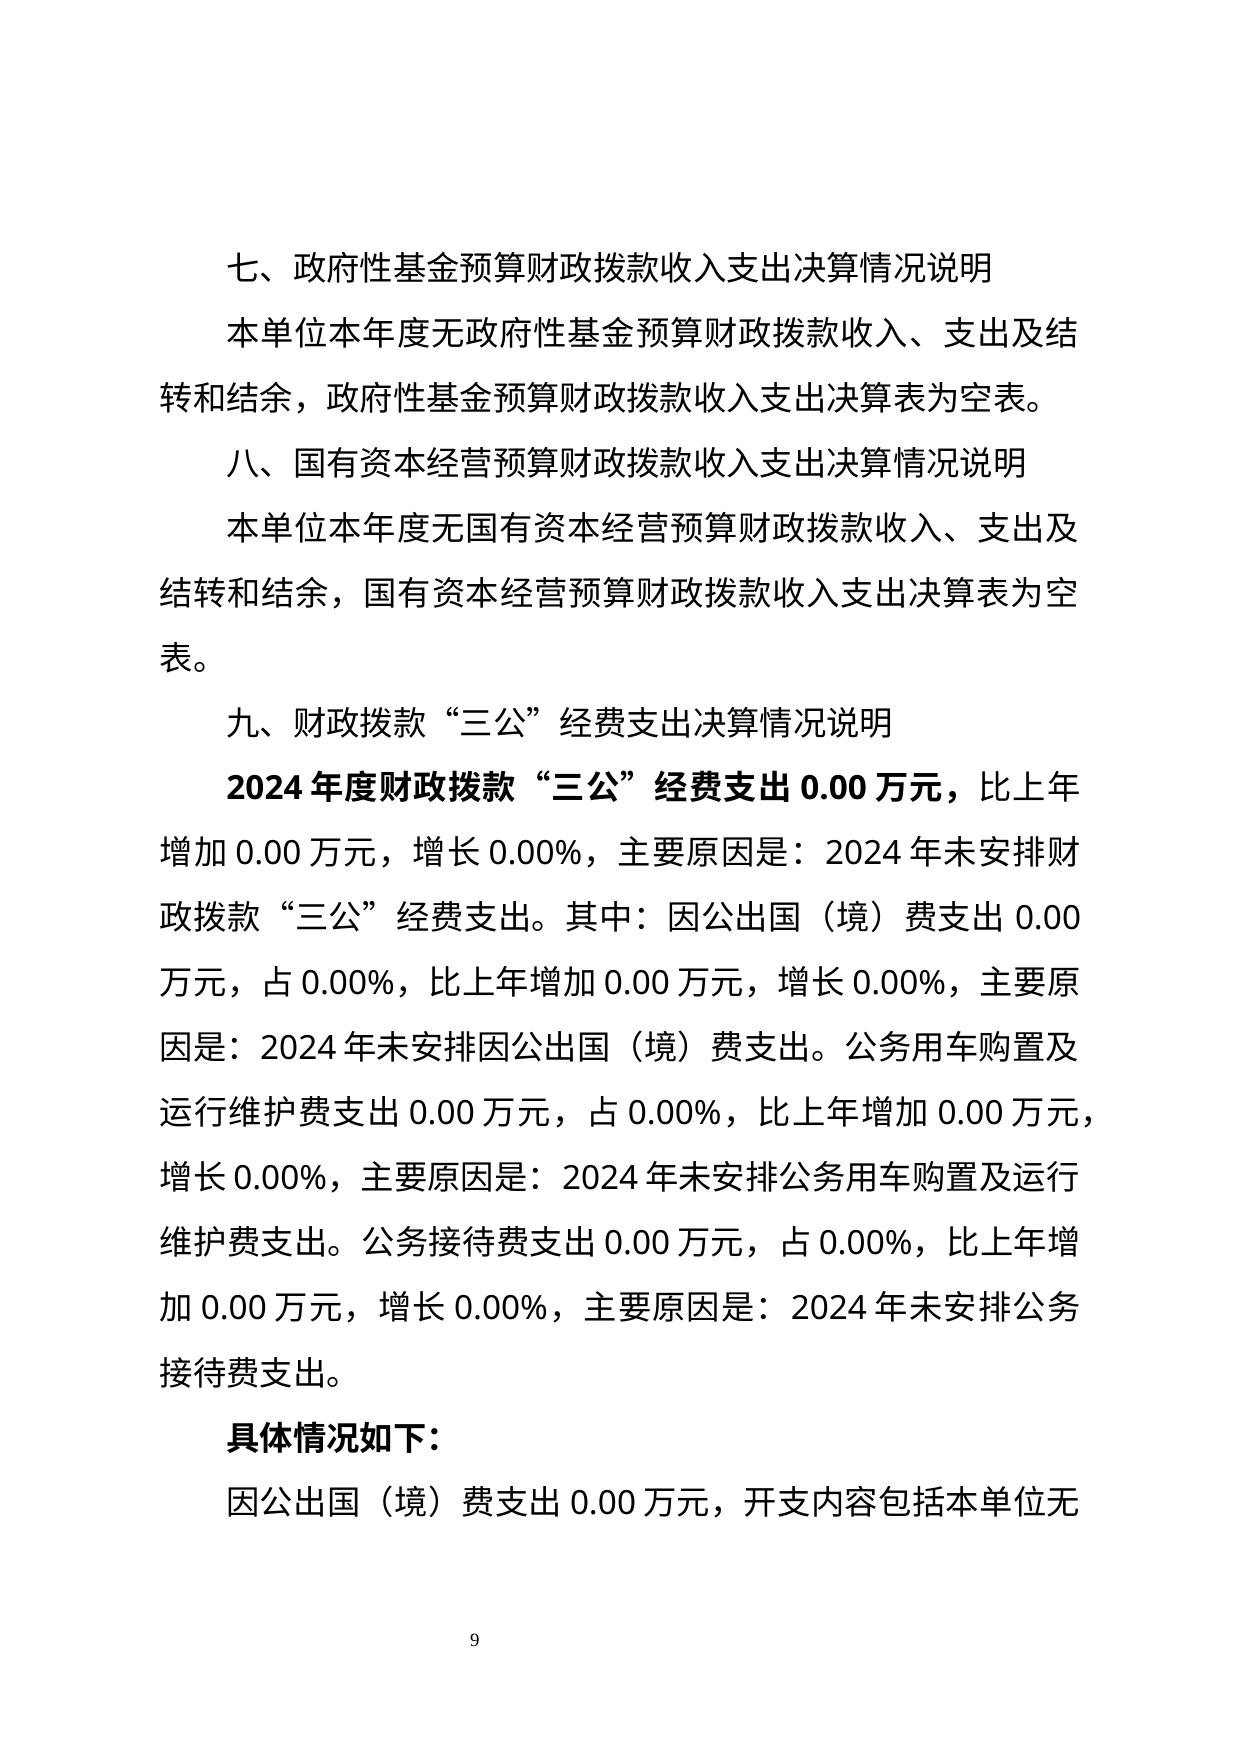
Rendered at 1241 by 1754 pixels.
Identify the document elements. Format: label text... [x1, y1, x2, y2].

text 本单位本年度无政府性基金预算财政拨款收入、支出及结转和结余，政府性基金预算财政拨款收入支出决算表为空表。 [159, 298, 1081, 428]
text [159, 1468, 1081, 1533]
text 具体情况如下： [159, 1403, 1081, 1468]
text 七、政府性基金预算财政拨款收入支出决算情况说明 [159, 233, 1081, 298]
text 本单位本年度无国有资本经营预算财政拨款收入、支出及结转和结余，国有资本经营预算财政拨款收入支出决算表为空表。 [159, 493, 1081, 688]
text 九、财政拨款“三公”经费支出决算情况说明 [159, 688, 1081, 753]
text 2024年度财政拨款“三公”经费支出0.00万元，比上年增加0.00万元，增长0.00%，主要原因是：2024年未安排财政拨款“三公”经费支出。其中：因公出国（境）费支出0.00万元，占0.00%，比上年增加0.00万元，增长0.00%，主要原因是：2024年未安排因公出国（境）费支出。公务用车购置及运行维护费支出0.00万元，占0.00%，比上年增加0.00万元，增长0.00%，主要原因是：2024年未安排公务用车购置及运行维护费支出。公务接待费支出0.00万元，占0.00%，比上年增加0.00万元，增长0.00%，主要原因是：2024年未安排公务接待费支出。 [159, 753, 1081, 1403]
text 八、国有资本经营预算财政拨款收入支出决算情况说明 [159, 428, 1081, 493]
